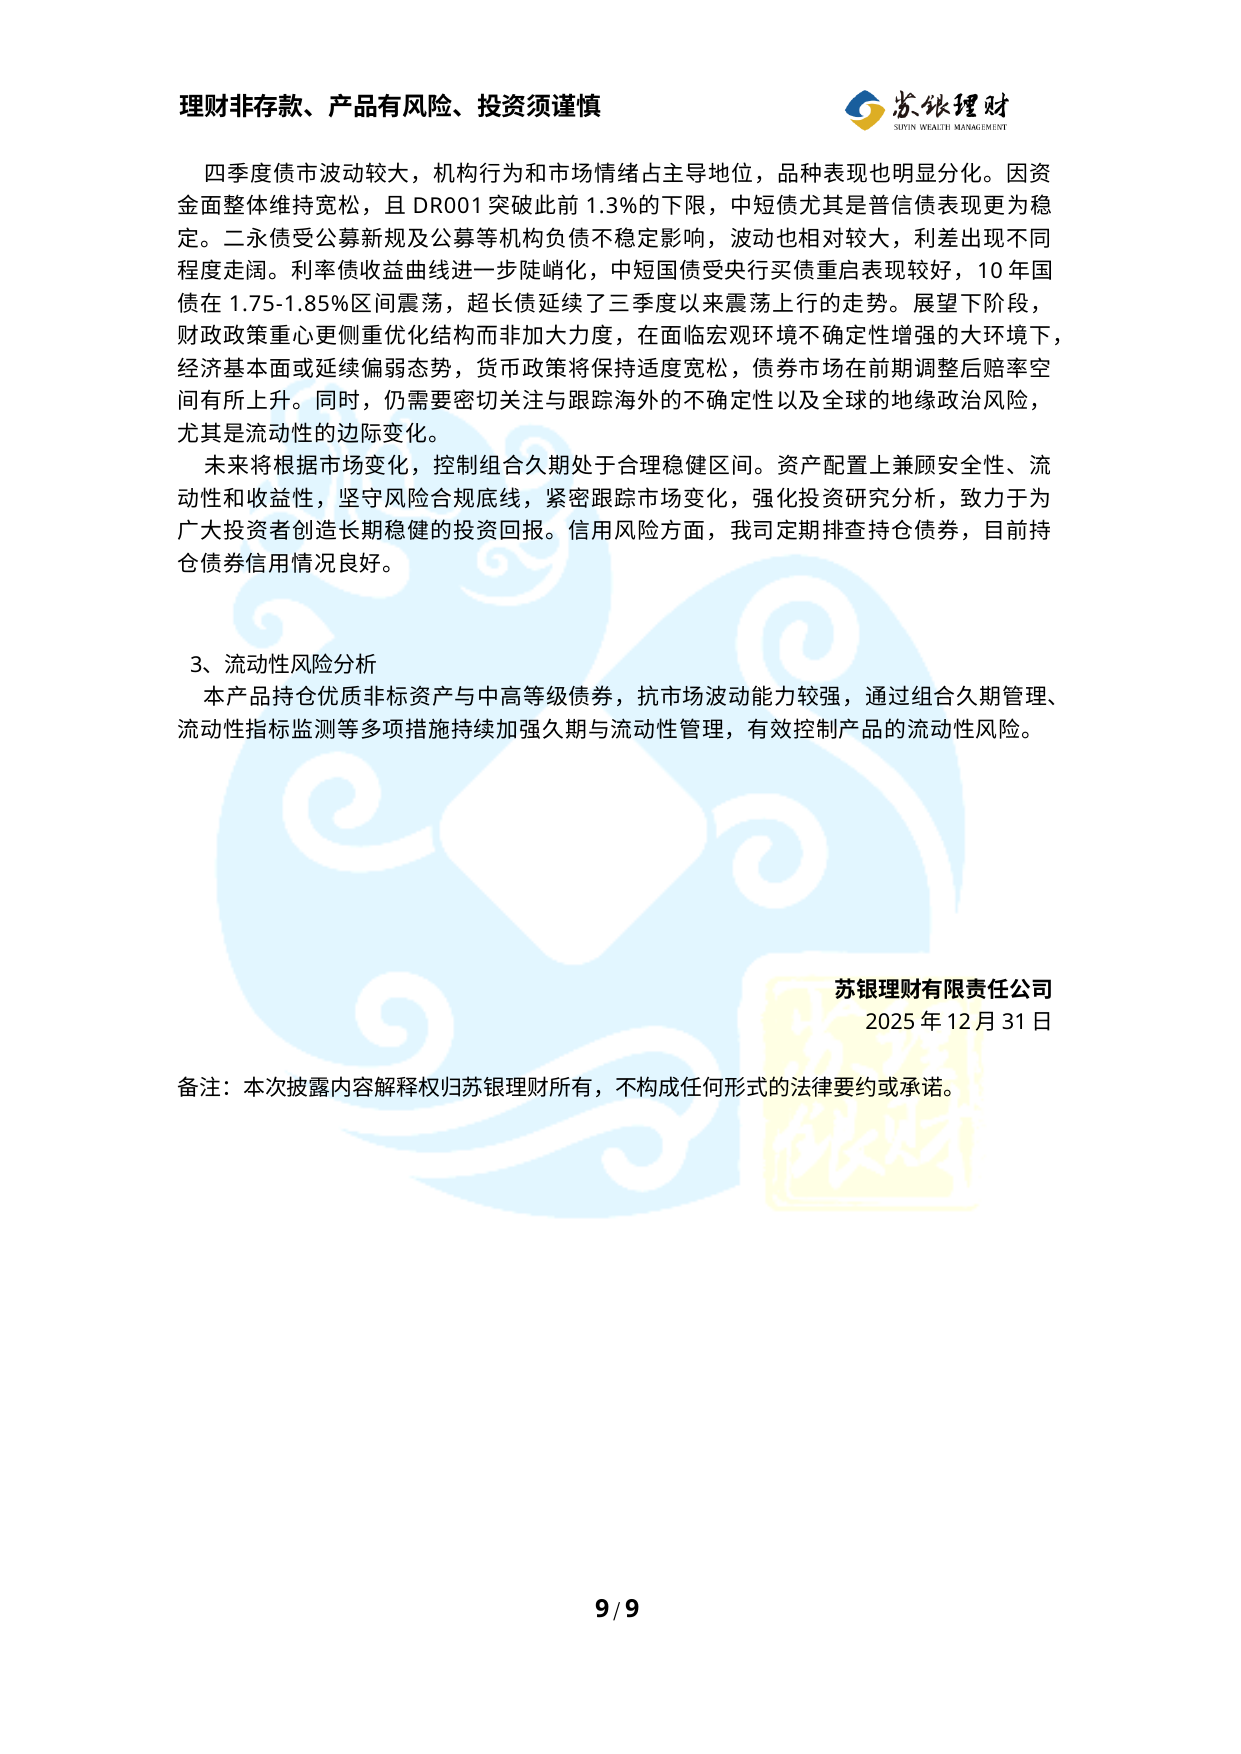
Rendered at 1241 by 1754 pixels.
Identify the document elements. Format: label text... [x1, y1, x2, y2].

text 本产品持仓优质非标资产与中高等级债券，抗市场波动能力较强，通过组合久期管理、流动性指标监测等多项措施持续加强久期与流动性管理，有效控制产品的流动性风险。 [177, 679, 1053, 744]
subtitle 3、流动性风险分析 [190, 647, 1053, 679]
text 苏银理财有限责任公司 [177, 972, 1053, 1004]
text 备注：本次披露内容解释权归苏银理财所有，不构成任何形式的法律要约或承诺。 [177, 1069, 1053, 1102]
picture [820, 72, 1039, 143]
text 四季度债市波动较大，机构行为和市场情绪占主导地位，品种表现也明显分化。因资金面整体维持宽松，且DR001突破此前1.3%的下限，中短债尤其是普信债表现更为稳定。二永债受公募新规及公募等机构负债不稳定影响，波动也相对较大，利差出现不同程度走阔。利率债收益曲线进一步陡峭化，中短国债受央行买债重启表现较好，10年国债在1.75-1.85%区间震荡，超长债延续了三季度以来震荡上行的走势。展望下阶段，财政政策重心更侧重优化结构而非加大力度，在面临宏观环境不确定性增强的大环境下，经济基本面或延续偏弱态势，货币政策将保持适度宽松，债券市场在前期调整后赔率空间有所上升。同时，仍需要密切关注与跟踪海外的不确定性以及全球的地缘政治风险，尤其是流动性的边际变化。 未来将根据市场变化，控制组合久期处于合理稳健区间。资产配置上兼顾安全性、流动性和收益性，坚守风险合规底线，紧密跟踪市场变化，强化投资研究分析，致力于为广大投资者创造长期稳健的投资回报。信用风险方面，我司定期排查持仓债券，目前持仓债券信用情况良好。 [177, 156, 1053, 578]
text 2025年12月31日 [177, 1004, 1053, 1037]
